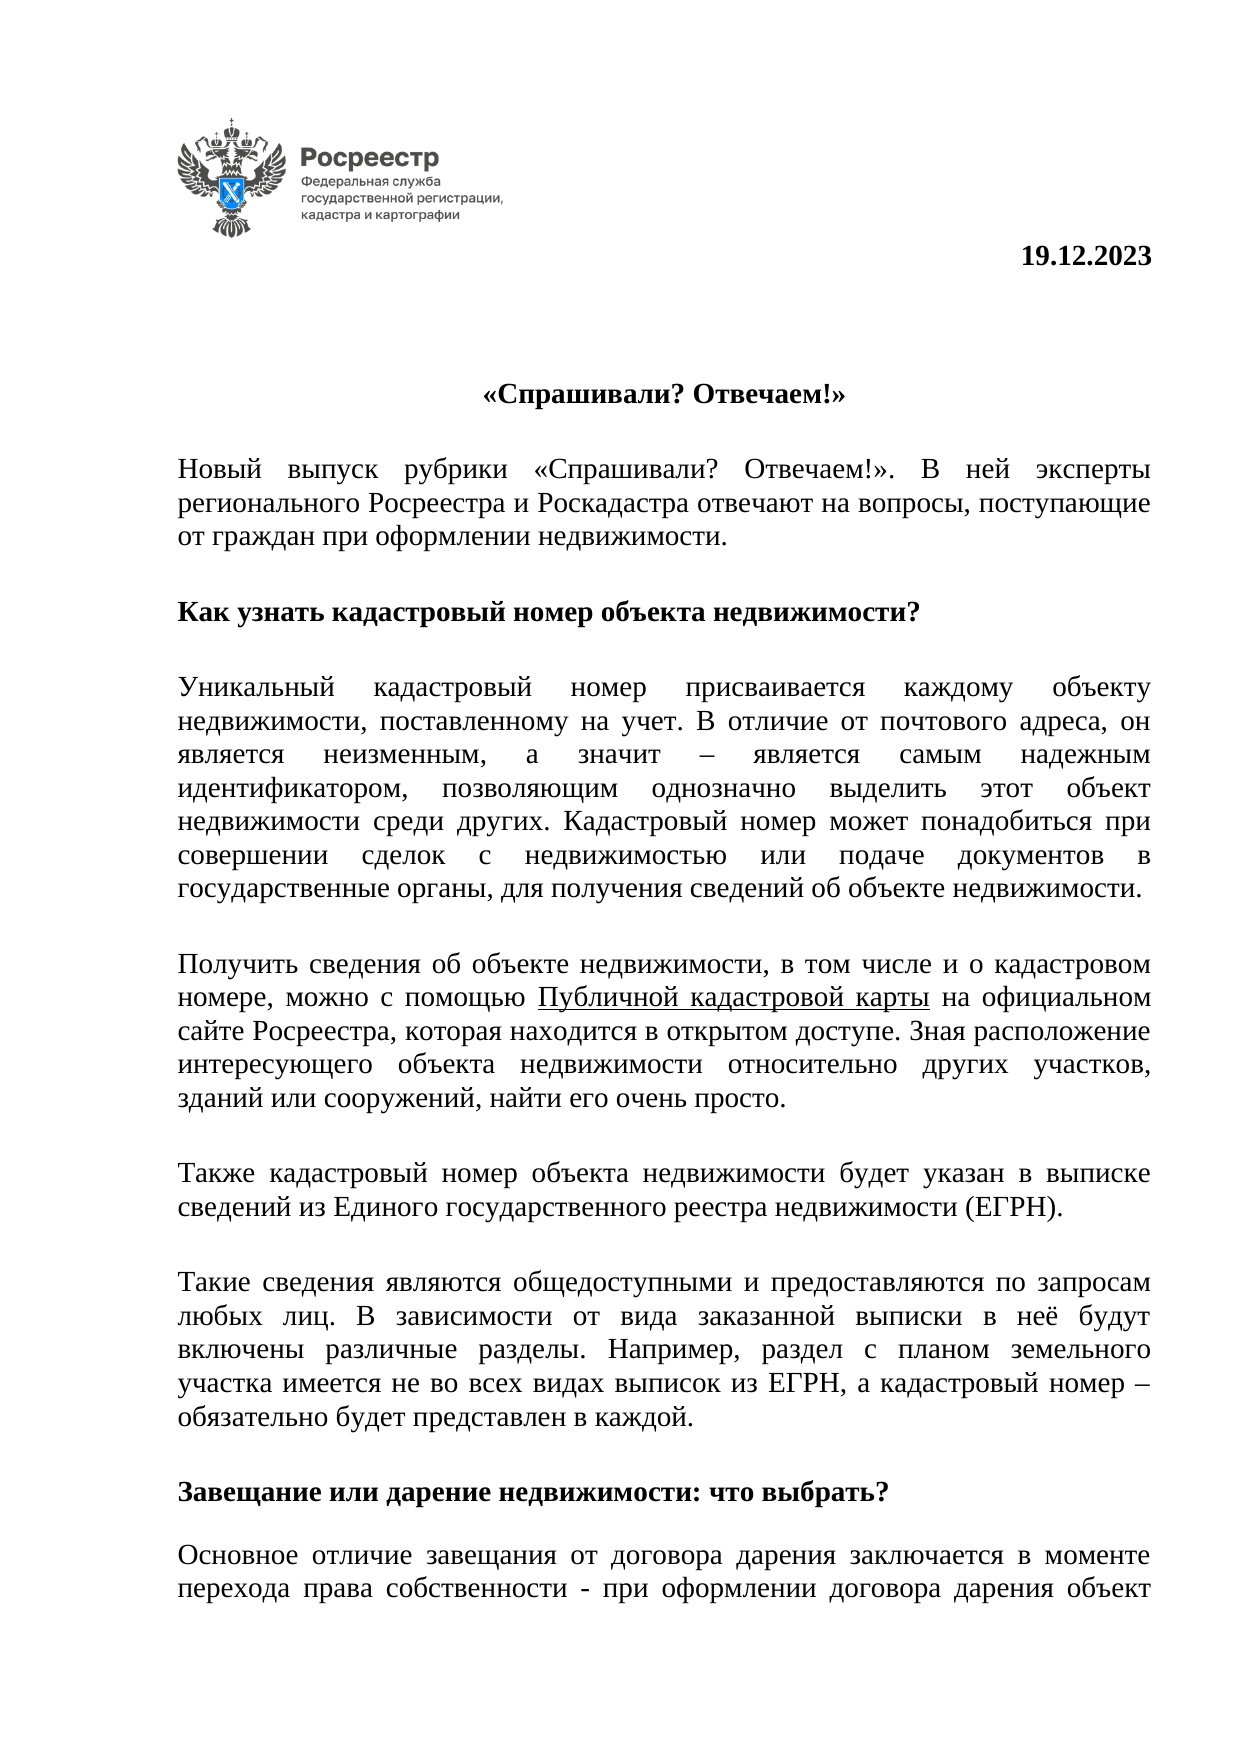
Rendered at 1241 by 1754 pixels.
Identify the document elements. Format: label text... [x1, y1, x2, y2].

text Получить сведения об объекте недвижимости, в том числе и о кадастровом номере, можно с помощью Публичной кадастровой карты на официальном сайте Росреестра, которая находится в открытом доступе. Зная расположение интересующего объекта недвижимости относительно других участков, зданий или сооружений, найти его очень просто. [177, 946, 1152, 1114]
text 19.12.2023 [177, 238, 1152, 271]
picture [177, 118, 503, 238]
text «Спрашивали? Отвечаем!» [177, 376, 1152, 409]
text Уникальный кадастровый номер присваивается каждому объекту недвижимости, поставленному на учет. В отличие от почтового адреса, он является неизменным, а значит – является самым надежным идентификатором, позволяющим однозначно выделить этот объект недвижимости среди других. Кадастровый номер может понадобиться при совершении сделок с недвижимостью или подаче документов в государственные органы, для получения сведений об объекте недвижимости. [177, 669, 1152, 904]
text Завещание или дарение недвижимости: что выбрать? [177, 1474, 1152, 1508]
text Как узнать кадастровый номер объекта недвижимости? [177, 594, 1152, 627]
text Также кадастровый номер объекта недвижимости будет указан в выписке сведений из Единого государственного реестра недвижимости (ЕГРН). [177, 1156, 1152, 1223]
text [177, 1537, 1152, 1604]
text Новый выпуск рубрики «Спрашивали? Отвечаем!». В ней эксперты регионального Росреестра и Роскадастра отвечают на вопросы, поступающие от граждан при оформлении недвижимости. [177, 451, 1152, 552]
text Такие сведения являются общедоступными и предоставляются по запросам любых лиц. В зависимости от вида заказанной выписки в неё будут включены различные разделы. Например, раздел с планом земельного участка имеется не во всех видах выписок из ЕГРН, а кадастровый номер – обязательно будет представлен в каждой. [177, 1264, 1152, 1432]
